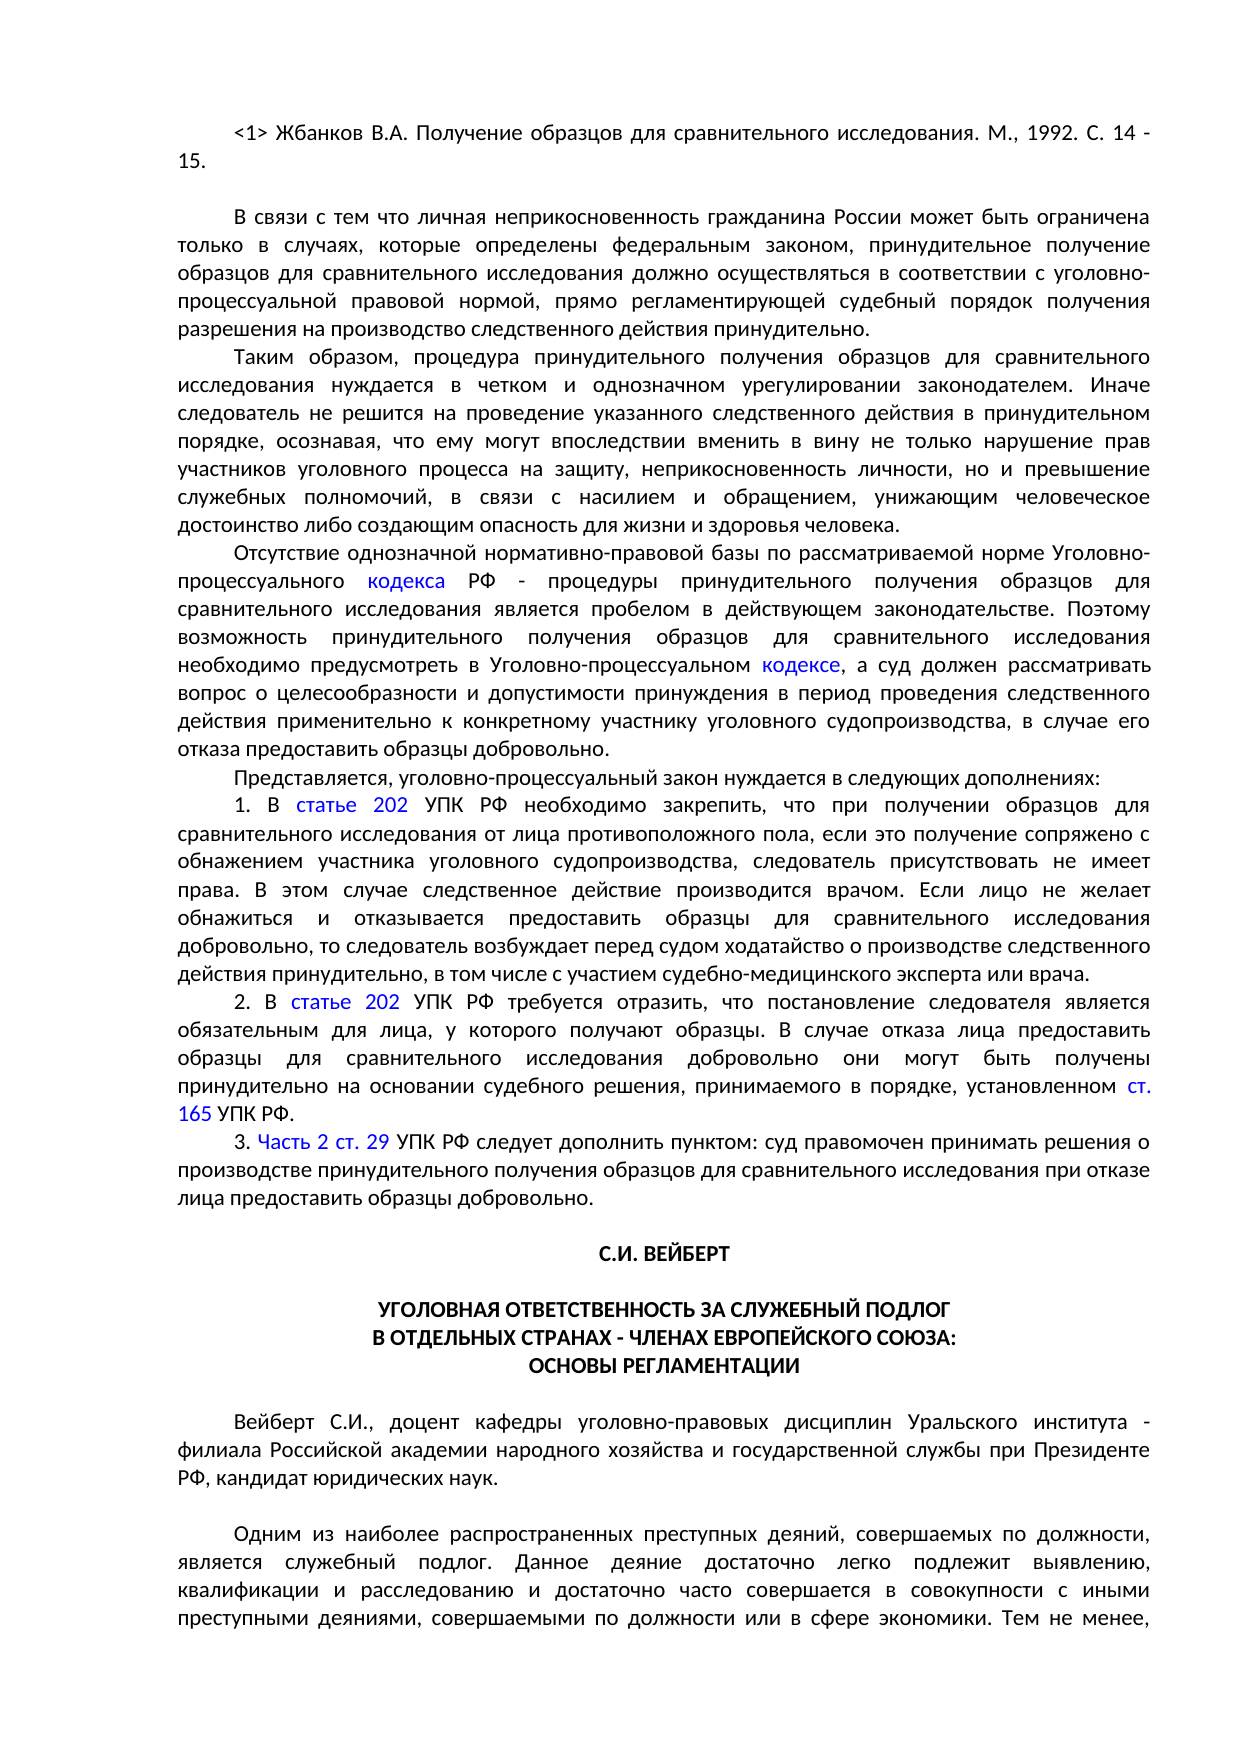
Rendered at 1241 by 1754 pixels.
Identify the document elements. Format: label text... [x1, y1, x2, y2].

text Вейберт С.И., доцент кафедры уголовно-правовых дисциплин Уральского института - филиала Российской академии народного хозяйства и государственной службы при Президенте РФ, кандидат юридических наук. [177, 1407, 1152, 1491]
text Представляется, уголовно-процессуальный закон нуждается в следующих дополнениях: [177, 763, 1152, 791]
text С.И. ВЕЙБЕРТ [177, 1239, 1152, 1267]
text Таким образом, процедура принудительного получения образцов для сравнительного исследования нуждается в четком и однозначном урегулировании законодателем. Иначе следователь не решится на проведение указанного следственного действия в принудительном порядке, осознавая, что ему могут впоследствии вменить в вину не только нарушение прав участников уголовного процесса на защиту, неприкосновенность личности, но и превышение служебных полномочий, в связи с насилием и обращением, унижающим человеческое достоинство либо создающим опасность для жизни и здоровья человека. [177, 342, 1152, 538]
text ОСНОВЫ РЕГЛАМЕНТАЦИИ [177, 1351, 1152, 1379]
text 3. Часть 2 ст. 29 УПК РФ следует дополнить пунктом: суд правомочен принимать решения о производстве принудительного получения образцов для сравнительного исследования при отказе лица предоставить образцы добровольно. [177, 1127, 1152, 1211]
text <1> Жбанков В.А. Получение образцов для сравнительного исследования. М., 1992. С. 14 - 15. [177, 118, 1152, 174]
text Отсутствие однозначной нормативно-правовой базы по рассматриваемой норме Уголовно-процессуального кодекса РФ - процедуры принудительного получения образцов для сравнительного исследования является пробелом в действующем законодательстве. Поэтому возможность принудительного получения образцов для сравнительного исследования необходимо предусмотреть в Уголовно-процессуальном кодексе, а суд должен рассматривать вопрос о целесообразности и допустимости принуждения в период проведения следственного действия применительно к конкретному участнику уголовного судопроизводства, в случае его отказа предоставить образцы добровольно. [177, 538, 1152, 763]
text УГОЛОВНАЯ ОТВЕТСТВЕННОСТЬ ЗА СЛУЖЕБНЫЙ ПОДЛОГ [177, 1295, 1152, 1323]
text 2. В статье 202 УПК РФ требуется отразить, что постановление следователя является обязательным для лица, у которого получают образцы. В случае отказа лица предоставить образцы для сравнительного исследования добровольно они могут быть получены принудительно на основании судебного решения, принимаемого в порядке, установленном ст. 165 УПК РФ. [177, 987, 1152, 1127]
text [177, 1519, 1152, 1631]
text В ОТДЕЛЬНЫХ СТРАНАХ - ЧЛЕНАХ ЕВРОПЕЙСКОГО СОЮЗА: [177, 1323, 1152, 1351]
text В связи с тем что личная неприкосновенность гражданина России может быть ограничена только в случаях, которые определены федеральным законом, принудительное получение образцов для сравнительного исследования должно осуществляться в соответствии с уголовно-процессуальной правовой нормой, прямо регламентирующей судебный порядок получения разрешения на производство следственного действия принудительно. [177, 202, 1152, 342]
text 1. В статье 202 УПК РФ необходимо закрепить, что при получении образцов для сравнительного исследования от лица противоположного пола, если это получение сопряжено с обнажением участника уголовного судопроизводства, следователь присутствовать не имеет права. В этом случае следственное действие производится врачом. Если лицо не желает обнажиться и отказывается предоставить образцы для сравнительного исследования добровольно, то следователь возбуждает перед судом ходатайство о производстве следственного действия принудительно, в том числе с участием судебно-медицинского эксперта или врача. [177, 791, 1152, 987]
